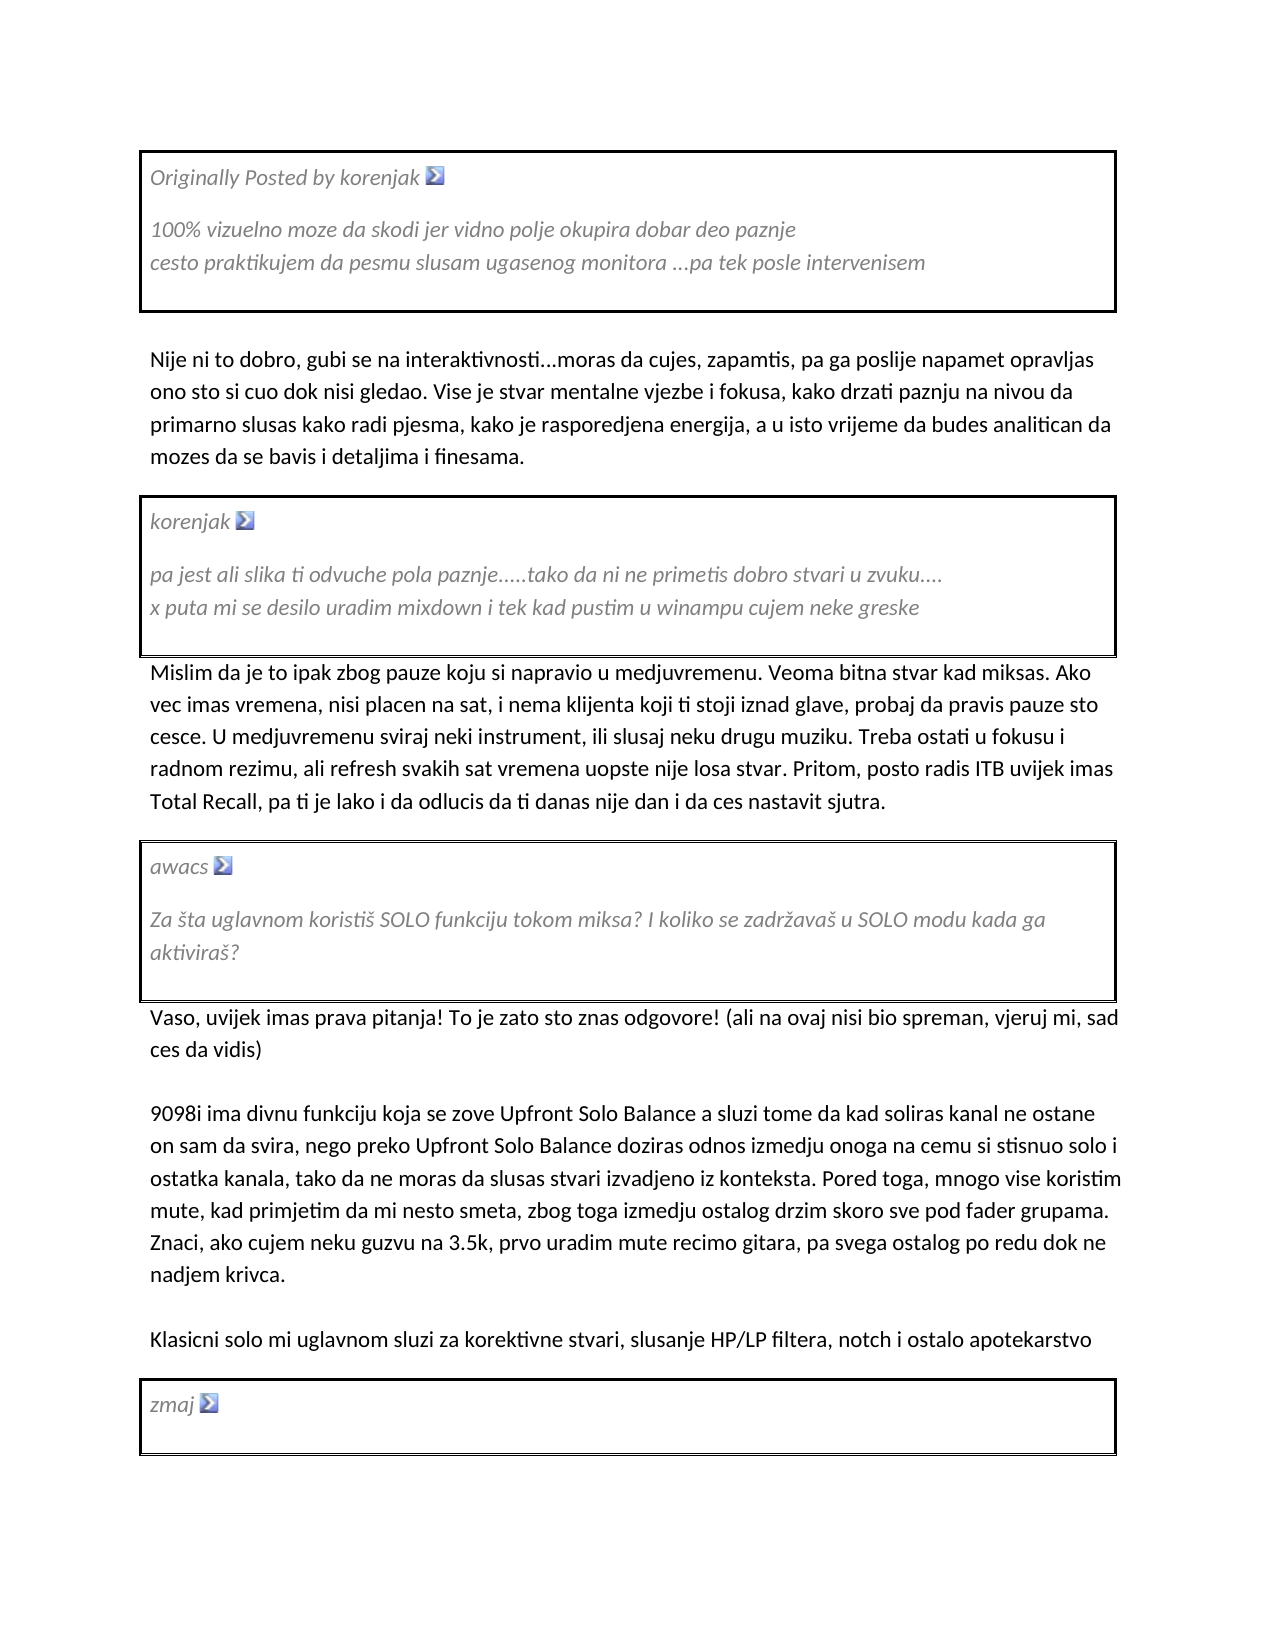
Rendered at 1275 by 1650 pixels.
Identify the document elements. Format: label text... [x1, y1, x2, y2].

text Vaso, uvijek imas prava pitanja! To je zato sto znas odgovore! (ali na ovaj nisi bio spreman, vjeruj mi, sad ces da vidis) 9098i ima divnu funkciju koja se zove Upfront Solo Balance a sluzi tome da kad soliras kanal ne ostane on sam da svira, nego preko Upfront Solo Balance doziras odnos izmedju onoga na cemu si stisnuo solo i ostatka kanala, tako da ne moras da slusas stvari izvadjeno iz konteksta. Pored toga, mnogo vise koristim mute, kad primjetim da mi nesto smeta, zbog toga izmedju ostalog drzim skoro sve pod fader grupama. Znaci, ako cujem neku guzvu na 3.5k, prvo uradim mute recimo gitara, pa svega ostalog po redu dok ne nadjem krivca. Klasicni solo mi uglavnom sluzi za korektivne stvari, slusanje HP/LP filtera, notch i ostalo apotekarstvo [150, 1003, 1125, 1353]
picture [425, 166, 445, 185]
picture [213, 856, 233, 875]
text Nije ni to dobro, gubi se na interaktivnosti...moras da cujes, zapamtis, pa ga poslije napamet opravljas ono sto si cuo dok nisi gledao. Vise je stvar mentalne vjezbe i fokusa, kako drzati paznju na nivou da primarno slusas kako radi pjesma, kako je rasporedjena energija, a u isto vrijeme da budes analitican da mozes da se bavis i detaljima i finesama. [150, 313, 1125, 470]
table_header Originally Posted by korenjak 100% vizuelno moze da skodi jer vidno polje okupira dobar deo paznje cesto praktikujem da pesmu slusam ugasenog monitora ...pa tek posle intervenisem [142, 153, 1114, 310]
picture [235, 511, 255, 530]
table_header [142, 1381, 1114, 1452]
table_header korenjak pa jest ali slika ti odvuche pola paznje.....tako da ni ne primetis dobro stvari u zvuku.... x puta mi se desilo uradim mixdown i tek kad pustim u winampu cujem neke greske [142, 498, 1114, 655]
text Mislim da je to ipak zbog pauze koju si napravio u medjuvremenu. Veoma bitna stvar kad miksas. Ako vec imas vremena, nisi placen na sat, i nema klijenta koji ti stoji iznad glave, probaj da pravis pauze sto cesce. U medjuvremenu sviraj neki instrument, ili slusaj neku drugu muziku. Treba ostati u fokusu i radnom rezimu, ali refresh svakih sat vremena uopste nije losa stvar. Pritom, posto radis ITB uvijek imas Total Recall, pa ti je lako i da odlucis da ti danas nije dan i da ces nastavit sjutra. [150, 658, 1125, 815]
picture [199, 1393, 219, 1413]
table_header awacs Za šta uglavnom koristiš SOLO funkciju tokom miksa? I koliko se zadržavaš u SOLO modu kada ga aktiviraš? [142, 843, 1114, 1000]
